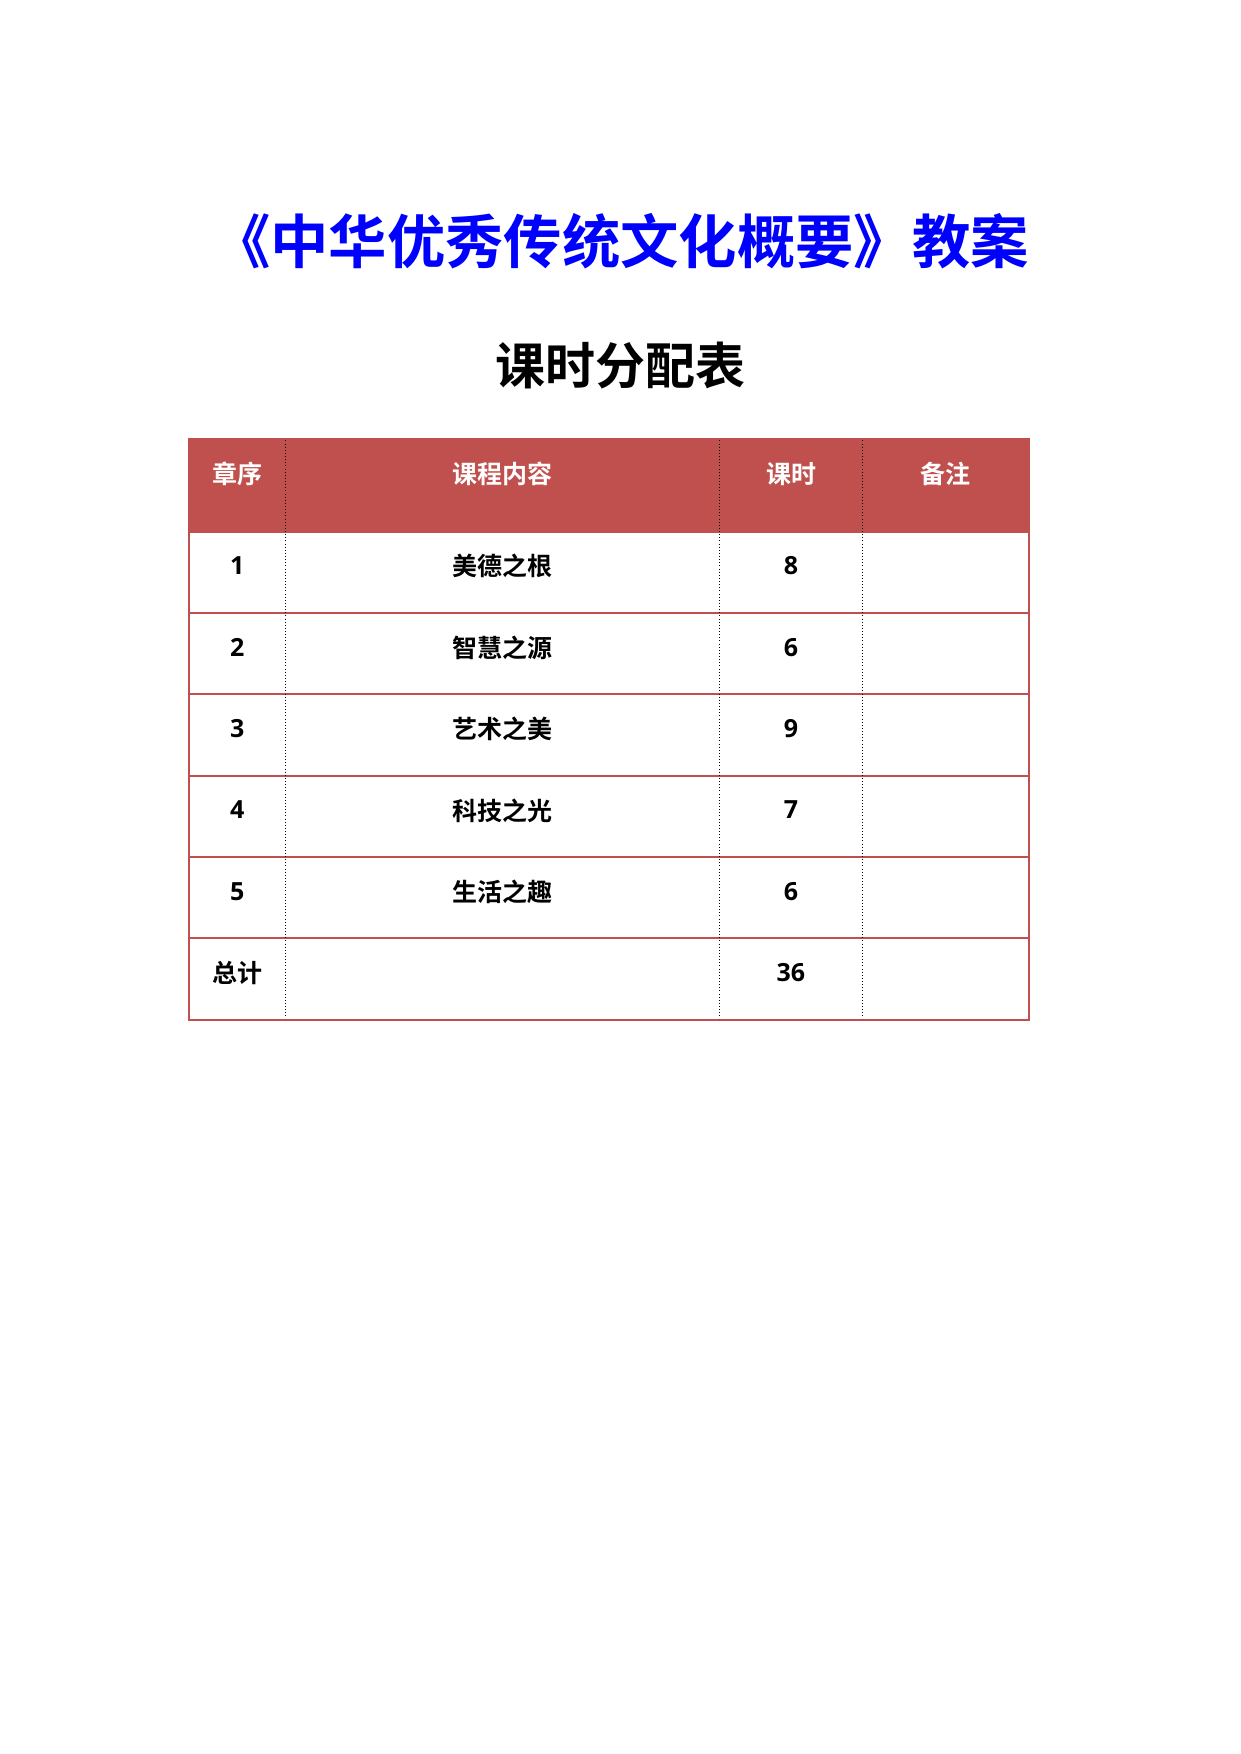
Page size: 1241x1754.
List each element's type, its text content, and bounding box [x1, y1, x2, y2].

table_cell 总计 [190, 939, 285, 1018]
text 课时分配表 [187, 314, 1053, 411]
table_header 课时 [719, 440, 862, 530]
table_cell 1 [190, 533, 285, 612]
table_cell [862, 614, 1028, 693]
table_cell [862, 858, 1028, 937]
table_cell 9 [719, 695, 862, 774]
table_cell 8 [719, 533, 862, 612]
text 《中华优秀传统文化概要》教案 [187, 189, 1053, 287]
table_cell [862, 695, 1028, 774]
table_cell 5 [190, 858, 285, 937]
table_cell [862, 939, 1028, 1018]
table_cell 3 [190, 695, 285, 774]
table_cell 智慧之源 [285, 614, 719, 693]
table_cell [285, 939, 719, 1018]
table_cell 4 [190, 777, 285, 856]
table_cell [862, 777, 1028, 856]
table_cell 36 [719, 939, 862, 1018]
table_header 章序 [190, 440, 285, 530]
table_cell 6 [719, 614, 862, 693]
table_cell 科技之光 [285, 777, 719, 856]
table_cell 生活之趣 [285, 858, 719, 937]
table_cell [862, 533, 1028, 612]
table_cell 美德之根 [285, 533, 719, 612]
table_header 课程内容 [285, 440, 719, 530]
table_cell 7 [719, 777, 862, 856]
table_cell 艺术之美 [285, 695, 719, 774]
table_header 备注 [862, 440, 1028, 530]
table_cell 6 [719, 858, 862, 937]
table_cell 2 [190, 614, 285, 693]
